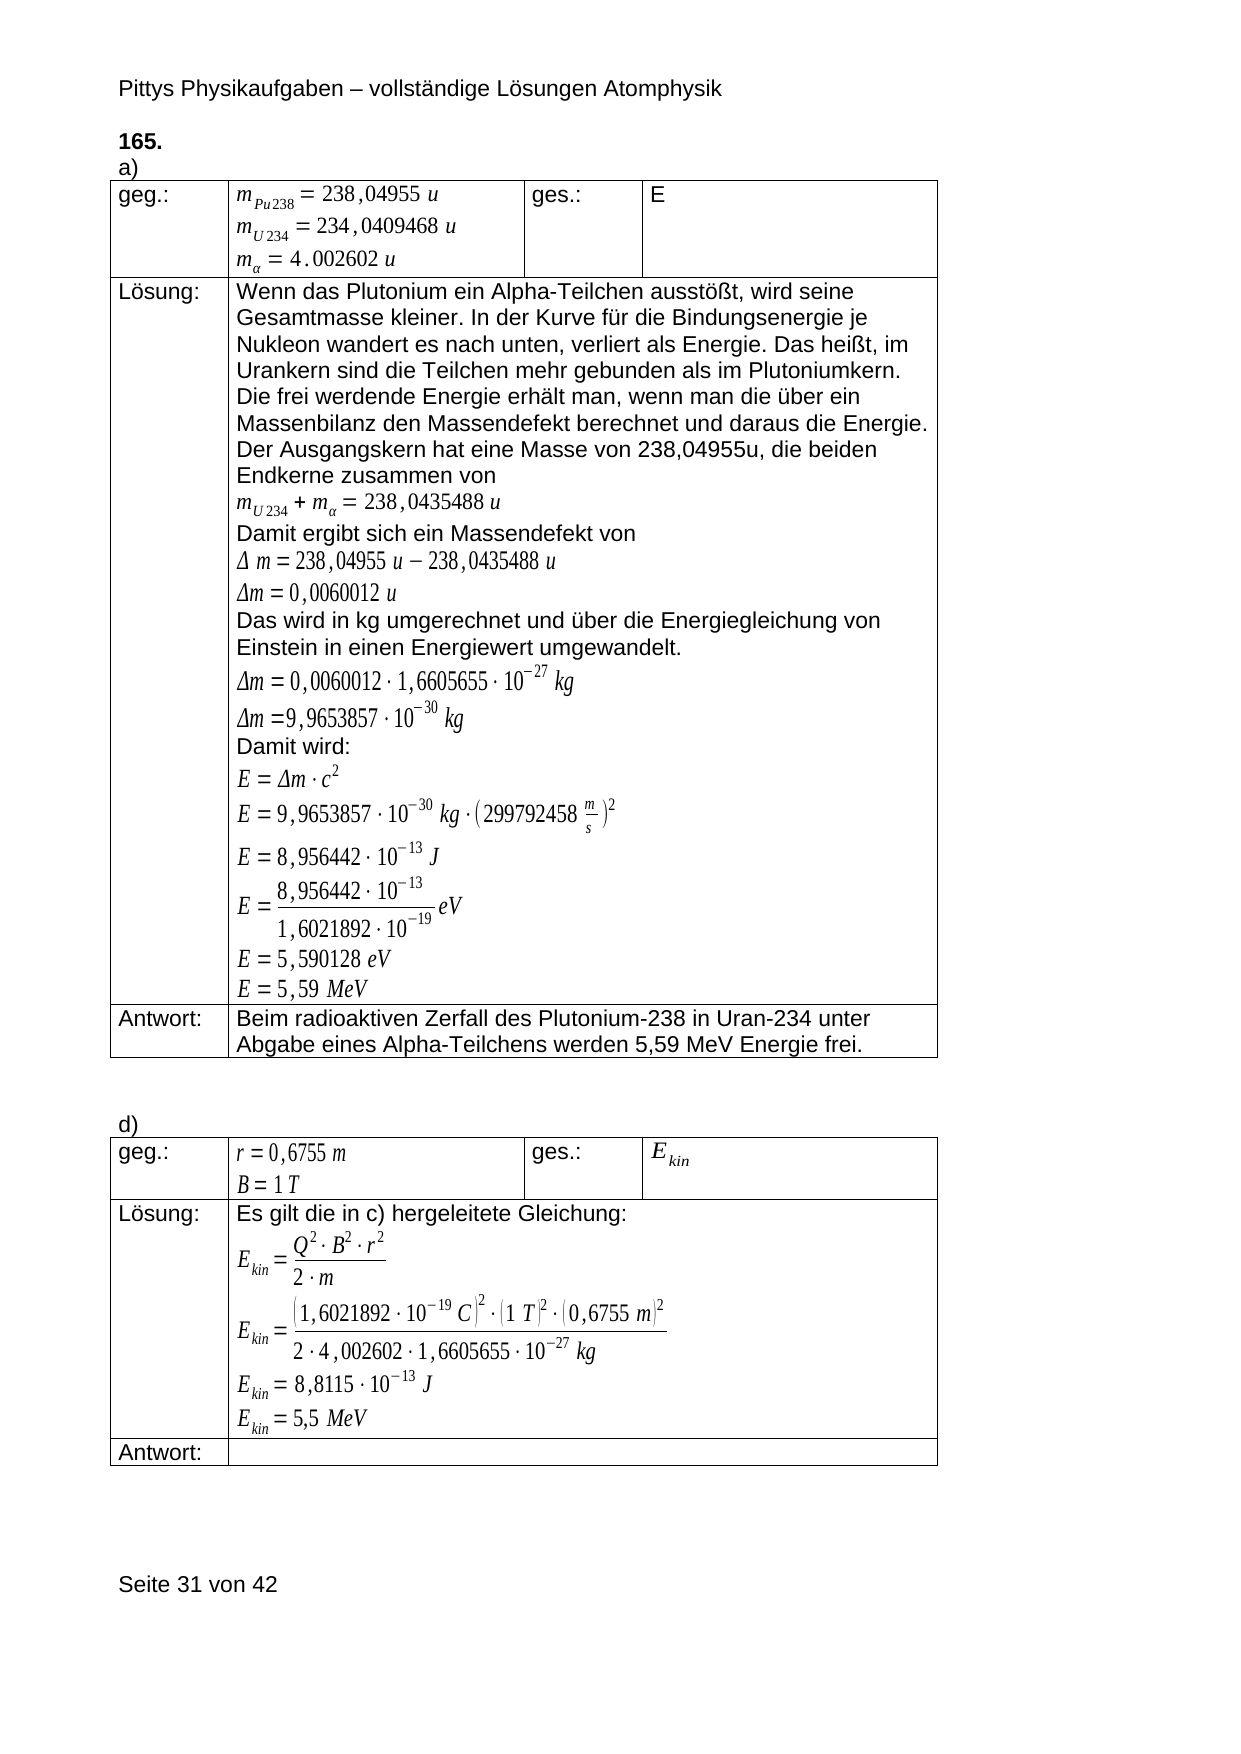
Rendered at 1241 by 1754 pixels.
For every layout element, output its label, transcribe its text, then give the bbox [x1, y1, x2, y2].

table_header ges.: [525, 1138, 642, 1199]
table_header [229, 181, 524, 277]
table_cell Lösung: [111, 1200, 228, 1438]
table_header [643, 1138, 937, 1199]
table_header [229, 1138, 524, 1199]
table_header geg.: [111, 1138, 228, 1199]
table_cell Es gilt die in c) hergeleitete Gleichung: [229, 1200, 937, 1438]
table_cell Beim radioaktiven Zerfall des Plutonium-238 in Uran-234 unter Abgabe eines Alpha-Teilchens werden 5,59 MeV Energie frei. [229, 1005, 937, 1057]
text a) [118, 154, 1152, 180]
table_header geg.: [111, 181, 228, 277]
table_cell Wenn das Plutonium ein Alpha-Teilchen ausstößt, wird seine Gesamtmasse kleiner. In der Kurve für die Bindungsenergie je Nukleon wandert es nach unten, verliert als Energie. Das heißt, im Urankern sind die Teilchen mehr gebunden als im Plutoniumkern. Die frei werdende Energie erhält man, wenn man die über ein Massenbilanz den Massendefekt berechnet und daraus die Energie. Der Ausgangskern hat eine Masse von 238,04955u, die beiden Endkerne zusammen von Damit ergibt sich ein Massendefekt von Das wird in kg umgerechnet und über die Energiegleichung von Einstein in einen Energiewert umgewandelt. Damit wird: [229, 278, 937, 1003]
table_cell Antwort: [111, 1005, 228, 1057]
table_cell Lösung: [111, 278, 228, 1003]
text 165. [118, 128, 1152, 154]
table_cell [229, 1439, 937, 1465]
table_cell Antwort: [111, 1439, 228, 1465]
table_header E [643, 181, 937, 277]
text d) [118, 1111, 1152, 1137]
table_header ges.: [525, 181, 642, 277]
